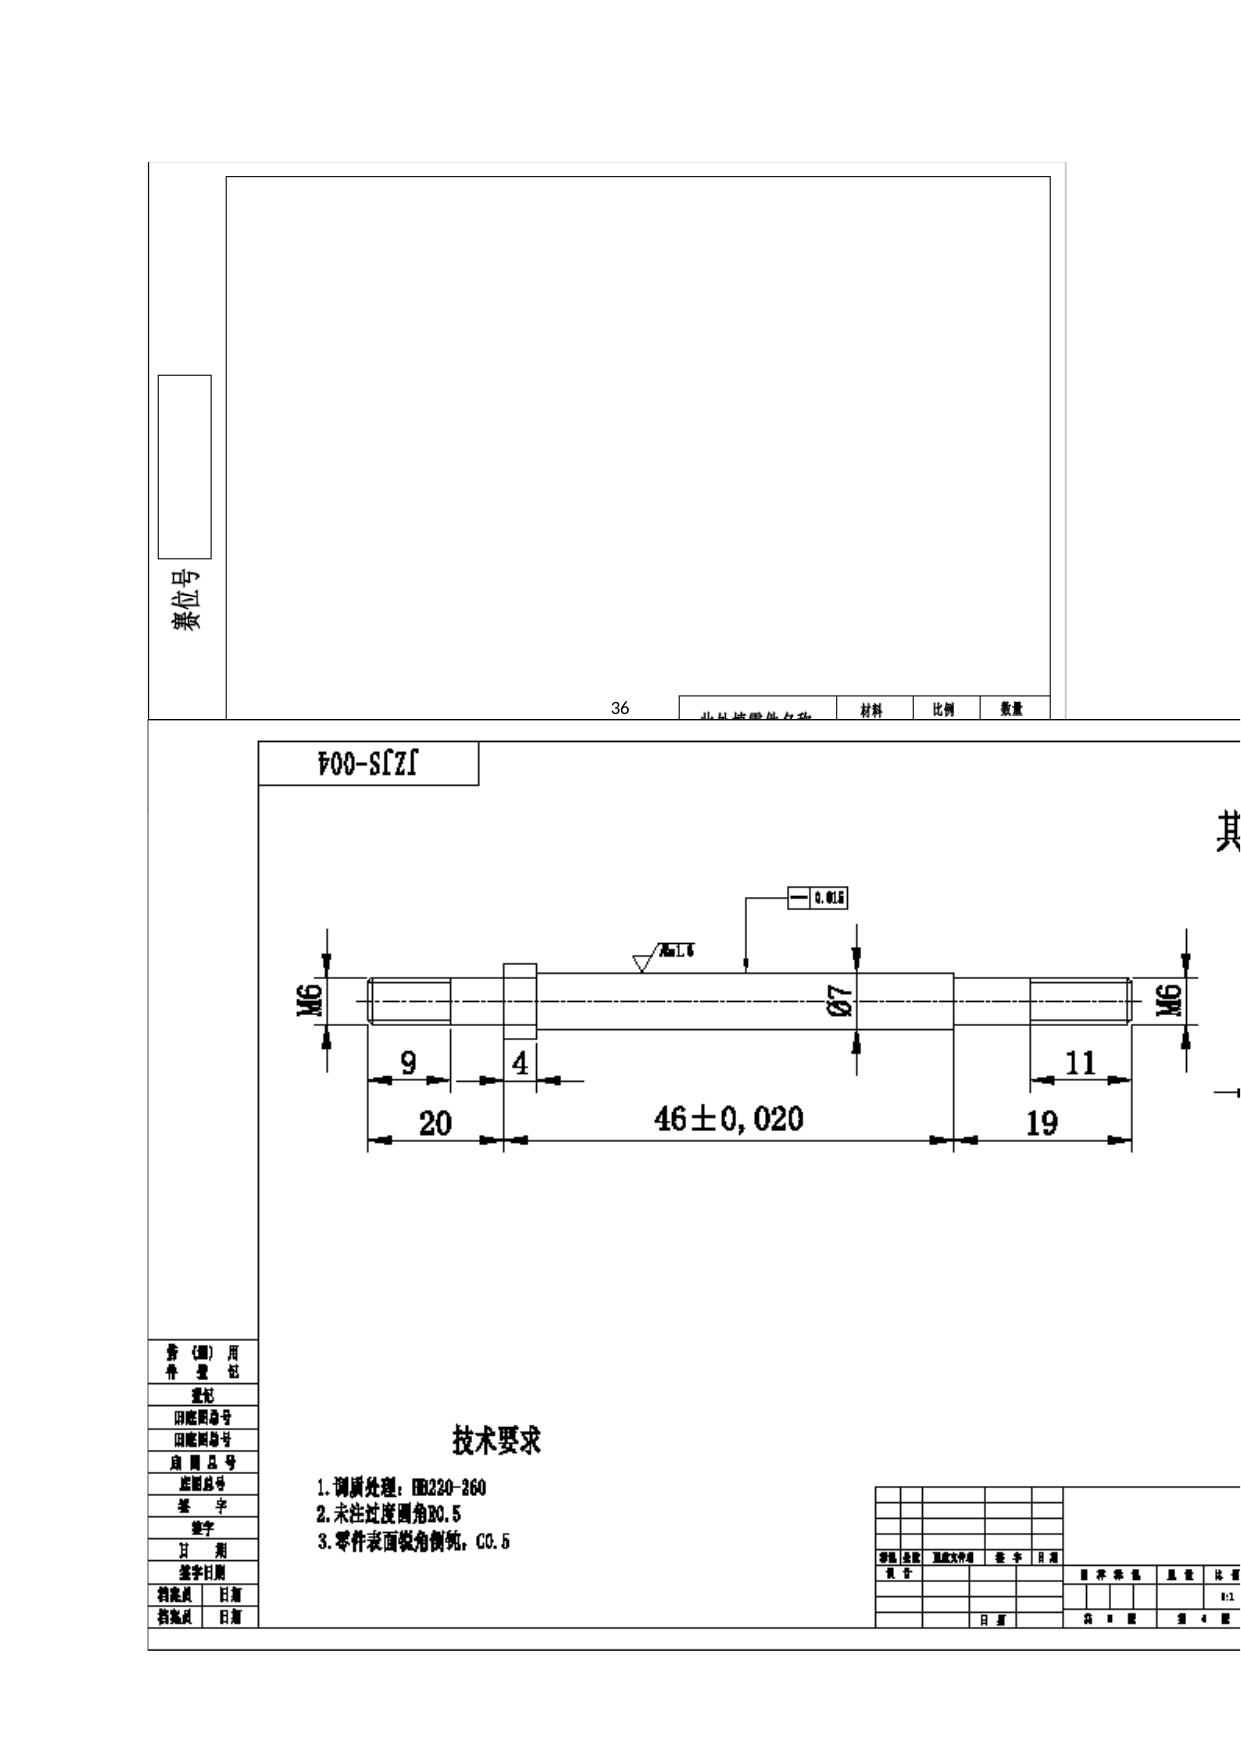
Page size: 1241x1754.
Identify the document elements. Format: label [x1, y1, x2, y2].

picture [147, 162, 1067, 719]
